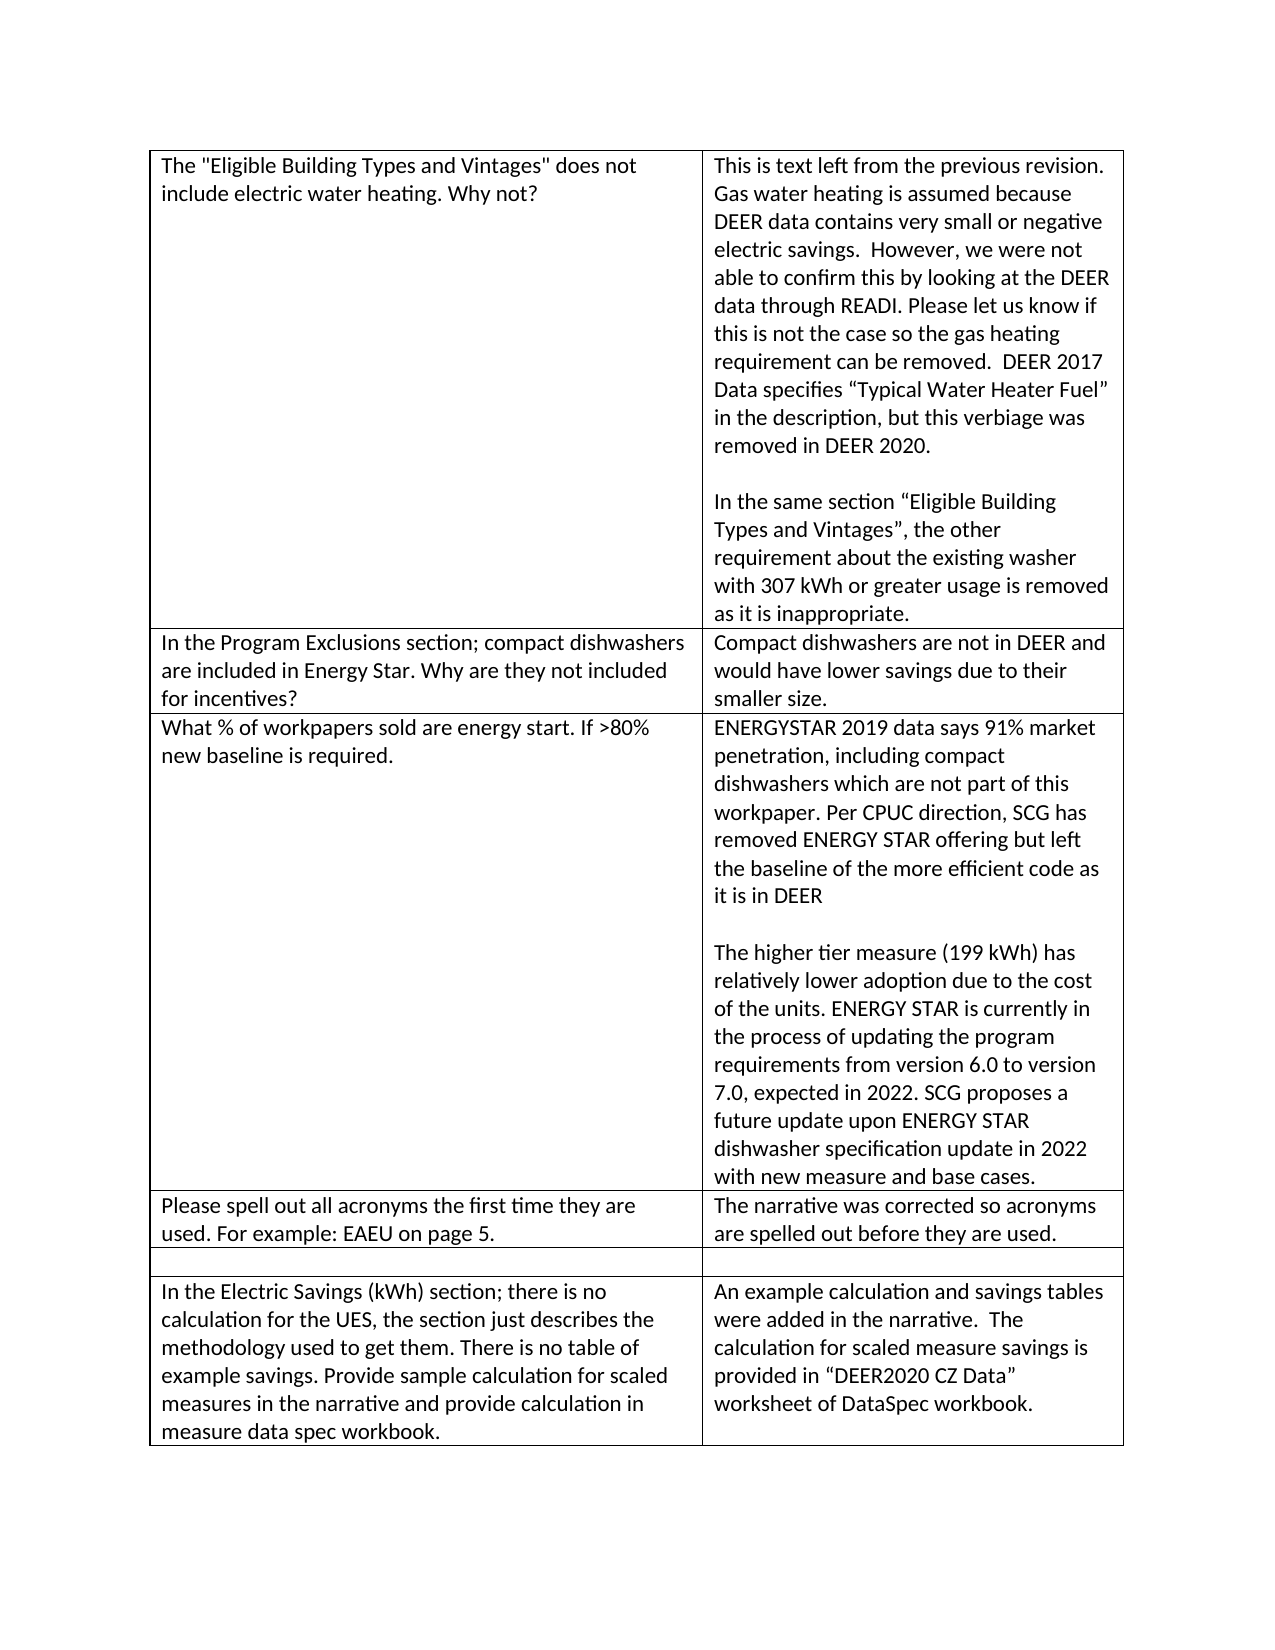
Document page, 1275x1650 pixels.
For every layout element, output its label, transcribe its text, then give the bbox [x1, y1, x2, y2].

table_cell What % of workpapers sold are energy start. If >80% new baseline is required. [151, 714, 702, 1190]
table_cell In the Electric Savings (kWh) section; there is no calculation for the UES, the section just describes the methodology used to get them. There is no table of example savings. Provide sample calculation for scaled measures in the narrative and provide calculation in measure data spec workbook. [151, 1277, 702, 1445]
table_cell [703, 1248, 1123, 1276]
table_cell ENERGYSTAR 2019 data says 91% market penetration, including compact dishwashers which are not part of this workpaper. Per CPUC direction, SCG has removed ENERGY STAR offering but left the baseline of the more efficient code as it is in DEER The higher tier measure (199 kWh) has relatively lower adoption due to the cost of the units. ENERGY STAR is currently in the process of updating the program requirements from version 6.0 to version 7.0, expected in 2022. SCG proposes a future update upon ENERGY STAR dishwasher specification update in 2022 with new measure and base cases. [703, 714, 1123, 1190]
table_cell Please spell out all acronyms the first time they are used. For example: EAEU on page 5. [151, 1191, 702, 1247]
table_cell Compact dishwashers are not in DEER and would have lower savings due to their smaller size. [703, 629, 1123, 712]
table_cell An example calculation and savings tables were added in the narrative. The calculation for scaled measure savings is provided in “DEER2020 CZ Data” worksheet of DataSpec workbook. [703, 1277, 1123, 1445]
table_cell [151, 1248, 702, 1276]
table_cell The "Eligible Building Types and Vintages" does not include electric water heating. Why not? [151, 151, 702, 627]
table_cell This is text left from the previous revision. Gas water heating is assumed because DEER data contains very small or negative electric savings. However, we were not able to confirm this by looking at the DEER data through READI. Please let us know if this is not the case so the gas heating requirement can be removed. DEER 2017 Data specifies “Typical Water Heater Fuel” in the description, but this verbiage was removed in DEER 2020. In the same section “Eligible Building Types and Vintages”, the other requirement about the existing washer with 307 kWh or greater usage is removed as it is inappropriate. [703, 151, 1123, 627]
table_cell In the Program Exclusions section; compact dishwashers are included in Energy Star. Why are they not included for incentives? [151, 629, 702, 712]
table_cell The narrative was corrected so acronyms are spelled out before they are used. [703, 1191, 1123, 1247]
